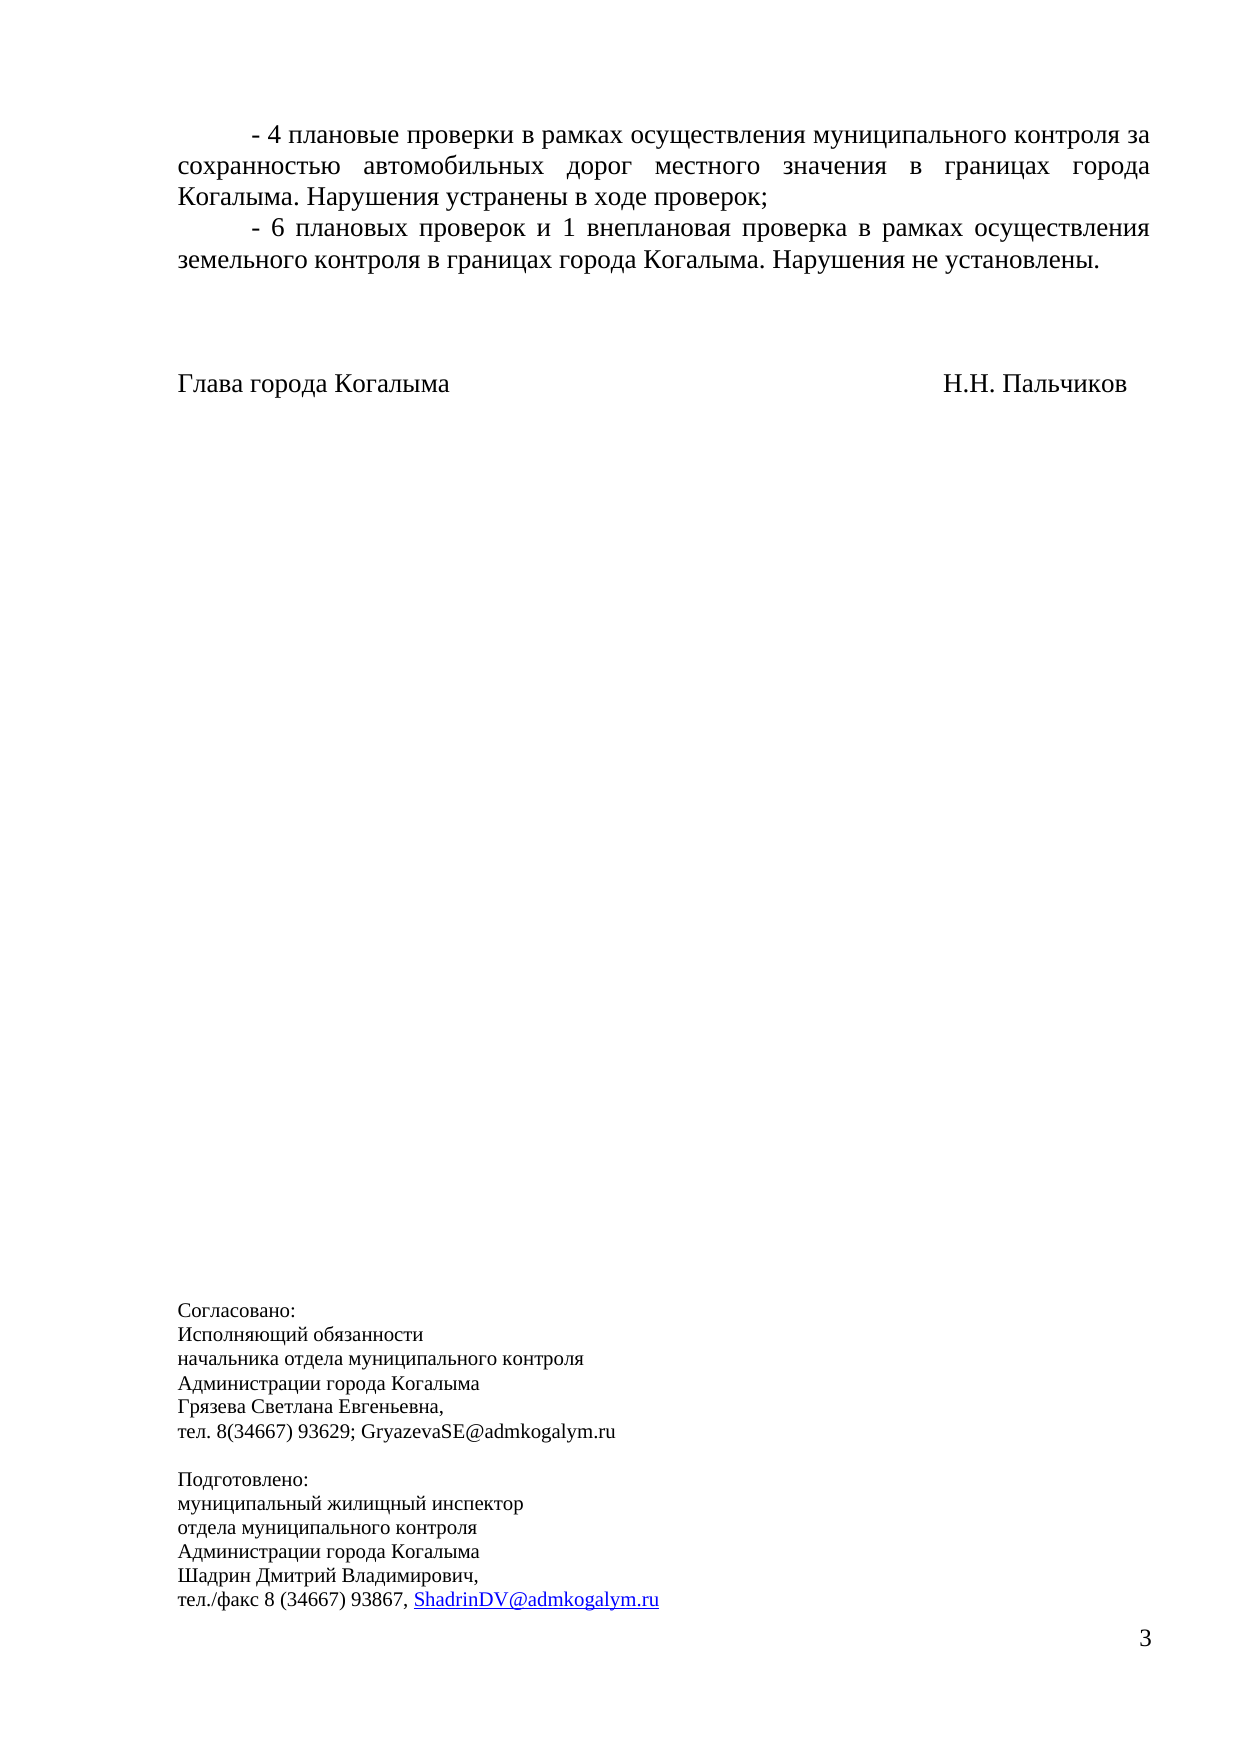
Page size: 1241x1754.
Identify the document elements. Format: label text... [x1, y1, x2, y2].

text тел. 8(34667) 93629; GryazevaSE@admkogalym.ru [177, 1418, 1152, 1443]
text Администрации города Когалыма [177, 1370, 1152, 1394]
text - 4 плановые проверки в рамках осуществления муниципального контроля за сохранностью автомобильных дорог местного значения в границах города Когалыма. Нарушения устранены в ходе проверок; [177, 118, 1152, 212]
text - 6 плановых проверок и 1 внеплановая проверка в рамках осуществления земельного контроля в границах города Когалыма. Нарушения не установлены. [177, 212, 1152, 274]
text Администрации города Когалыма [177, 1539, 1152, 1563]
text Шадрин Дмитрий Владимирович, [177, 1563, 1152, 1587]
text Глава города Когалыма Н.Н. Пальчиков [177, 367, 1152, 398]
text отдела муниципального контроля [177, 1515, 1152, 1539]
text Согласовано: [177, 1298, 1152, 1322]
text начальника отдела муниципального контроля [177, 1346, 1152, 1370]
text тел./факс 8 (34667) 93867, ShadrinDV@admkogalym.ru [177, 1587, 1152, 1611]
text Грязева Светлана Евгеньевна, [177, 1394, 1152, 1418]
text муниципальный жилищный инспектор [177, 1491, 1152, 1515]
text Подготовлено: [177, 1467, 1152, 1491]
text Исполняющий обязанности [177, 1322, 1152, 1346]
